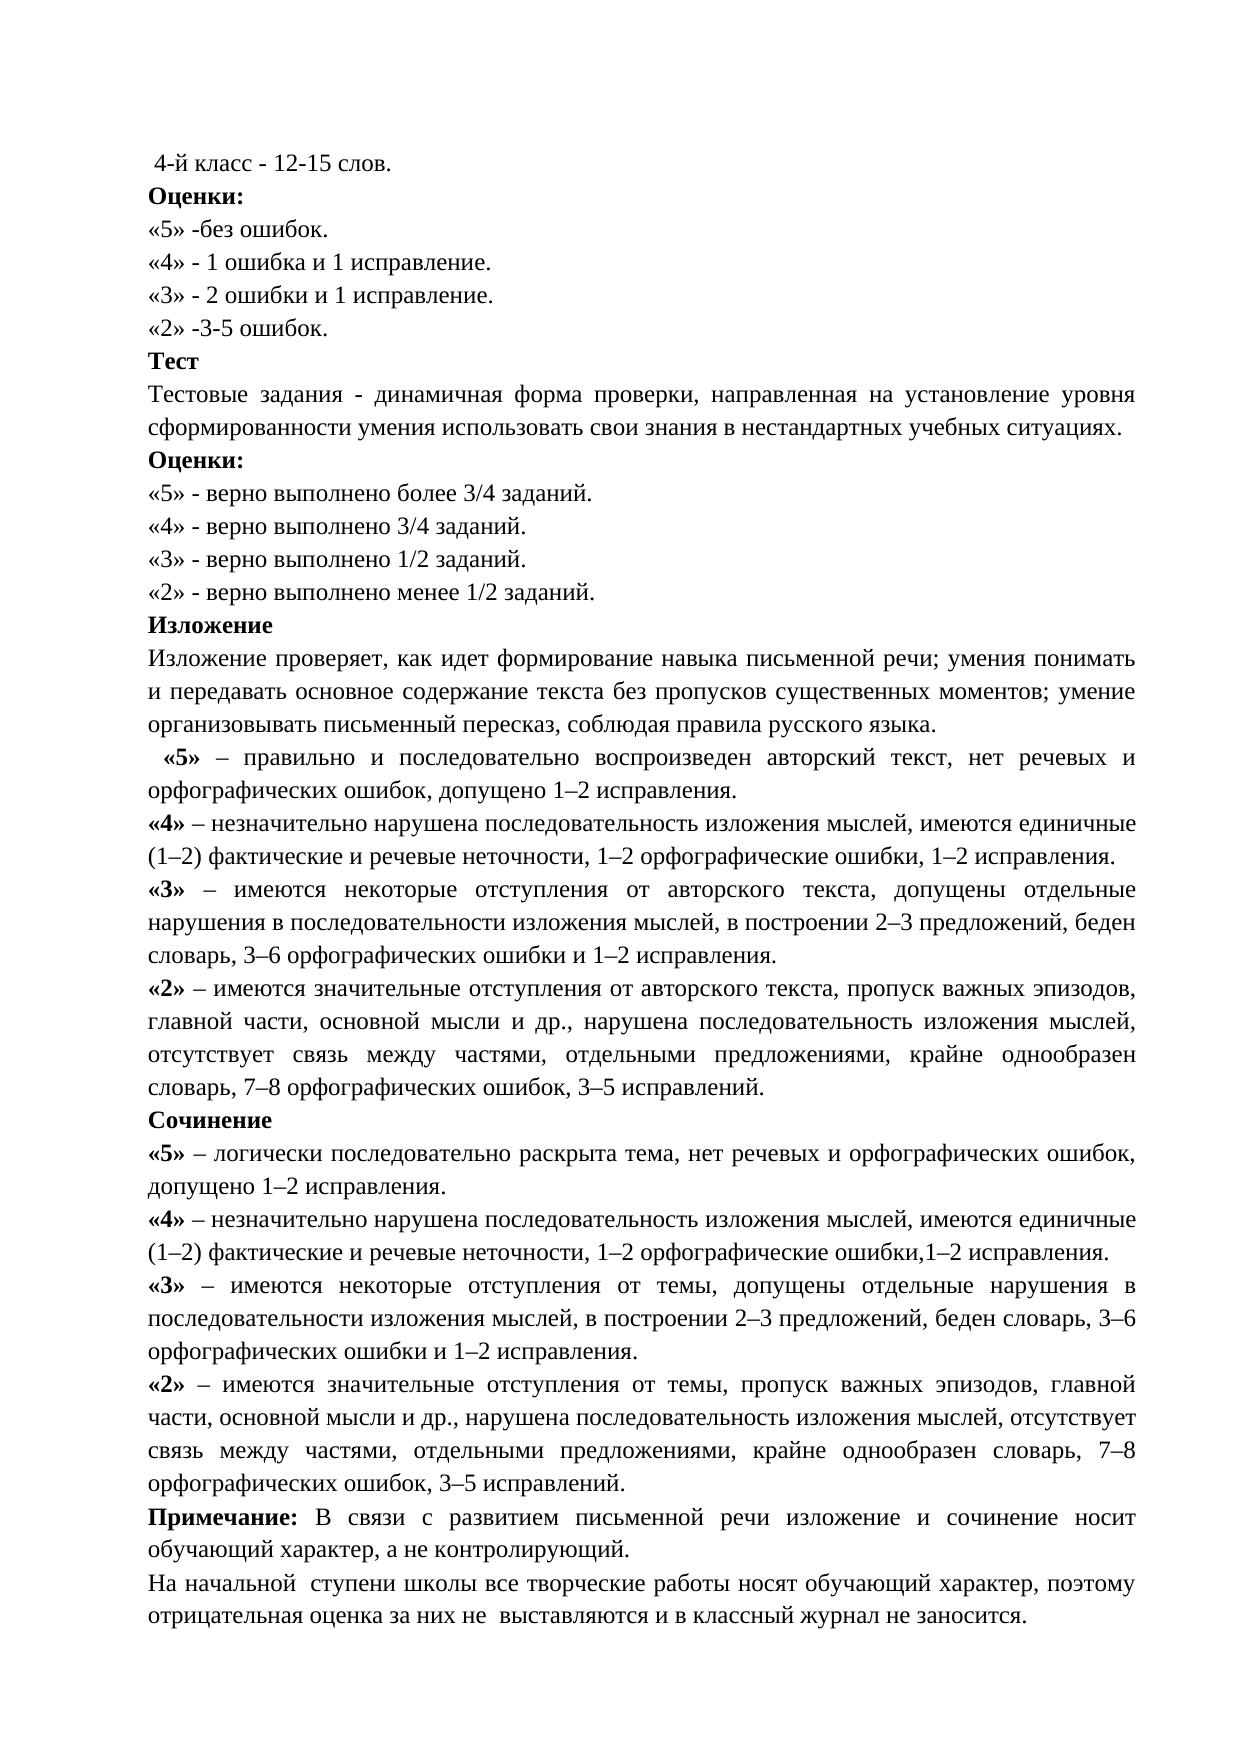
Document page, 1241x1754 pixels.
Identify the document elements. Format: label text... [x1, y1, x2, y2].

text «5» -без ошибок. [148, 214, 1137, 242]
text «3» - верно выполнено 1/2 заданий. [148, 544, 1137, 573]
text «2» -3-5 ошибок. [148, 313, 1137, 342]
text «2» – имеются значительные отступления от темы, пропуск важных эпизодов, главной части, основной мысли и др., нарушена последовательность изложения мыслей, отсутствует связь между частями, отдельными предложениями, крайне однообразен словарь, 7–8 орфографических ошибок, 3–5 исправлений. [148, 1369, 1137, 1497]
text Сочинение [148, 1105, 1137, 1134]
text «3» – имеются некоторые отступления от темы, допущены отдельные нарушения в последовательности изложения мыслей, в построении 2–3 предложений, беден словарь, 3–6 орфографических ошибки и 1–2 исправления. [148, 1270, 1137, 1365]
text Изложение проверяет, как идет формирование навыка письменной речи; умения понимать и передавать основное содержание текста без пропусков существенных моментов; умение организовывать письменный пересказ, соблюдая правила русского языка. [148, 643, 1137, 738]
text «2» - верно выполнено менее 1/2 заданий. [148, 577, 1137, 606]
text «4» – незначительно нарушена последовательность изложения мыслей, имеются единичные (1–2) фактические и речевые неточности, 1–2 орфографические ошибки,1–2 исправления. [148, 1204, 1137, 1266]
text Изложение [148, 610, 1137, 639]
text Тестовые задания - динамичная форма проверки, направленная на установление уровня сформированности умения использовать свои знания в нестандартных учебных ситуациях. [148, 379, 1137, 441]
text «2» – имеются значительные отступления от авторского текста, пропуск важных эпизодов, главной части, основной мысли и др., нарушена последовательность изложения мыслей, отсутствует связь между частями, отдельными предложениями, крайне однообразен словарь, 7–8 орфографических ошибок, 3–5 исправлений. [148, 973, 1137, 1101]
text «3» – имеются некоторые отступления от авторского текста, допущены отдельные нарушения в последовательности изложения мыслей, в построении 2–3 предложений, беден словарь, 3–6 орфографических ошибки и 1–2 исправления. [148, 874, 1137, 969]
text «5» – правильно и последовательно воспроизведен авторский текст, нет речевых и орфографических ошибок, допущено 1–2 исправления. [148, 742, 1137, 804]
text 4-й класс - 12-15 слов. [148, 148, 1137, 176]
text «3» - 2 ошибки и 1 исправление. [148, 280, 1137, 308]
text «4» - 1 ошибка и 1 исправление. [148, 247, 1137, 276]
text Оценки: [148, 445, 1137, 474]
text «4» – незначительно нарушена последовательность изложения мыслей, имеются единичные (1–2) фактические и речевые неточности, 1–2 орфографические ошибки, 1–2 исправления. [148, 808, 1137, 870]
text Оценки: [148, 181, 1137, 209]
text Примечание: В связи с развитием письменной речи изложение и сочинение носит обучающий характер, а не контролирующий. [148, 1502, 1137, 1563]
text «5» - верно выполнено более 3/4 заданий. [148, 478, 1137, 507]
text На начальной ступени школы все творческие работы носят обучающий характер, поэтому отрицательная оценка за них не выставляются и в классный журнал не заносится. [148, 1568, 1137, 1629]
text «5» – логически последовательно раскрыта тема, нет речевых и орфографических ошибок, допущено 1–2 исправления. [148, 1138, 1137, 1200]
text Тест [148, 346, 1137, 374]
text «4» - верно выполнено 3/4 заданий. [148, 511, 1137, 540]
